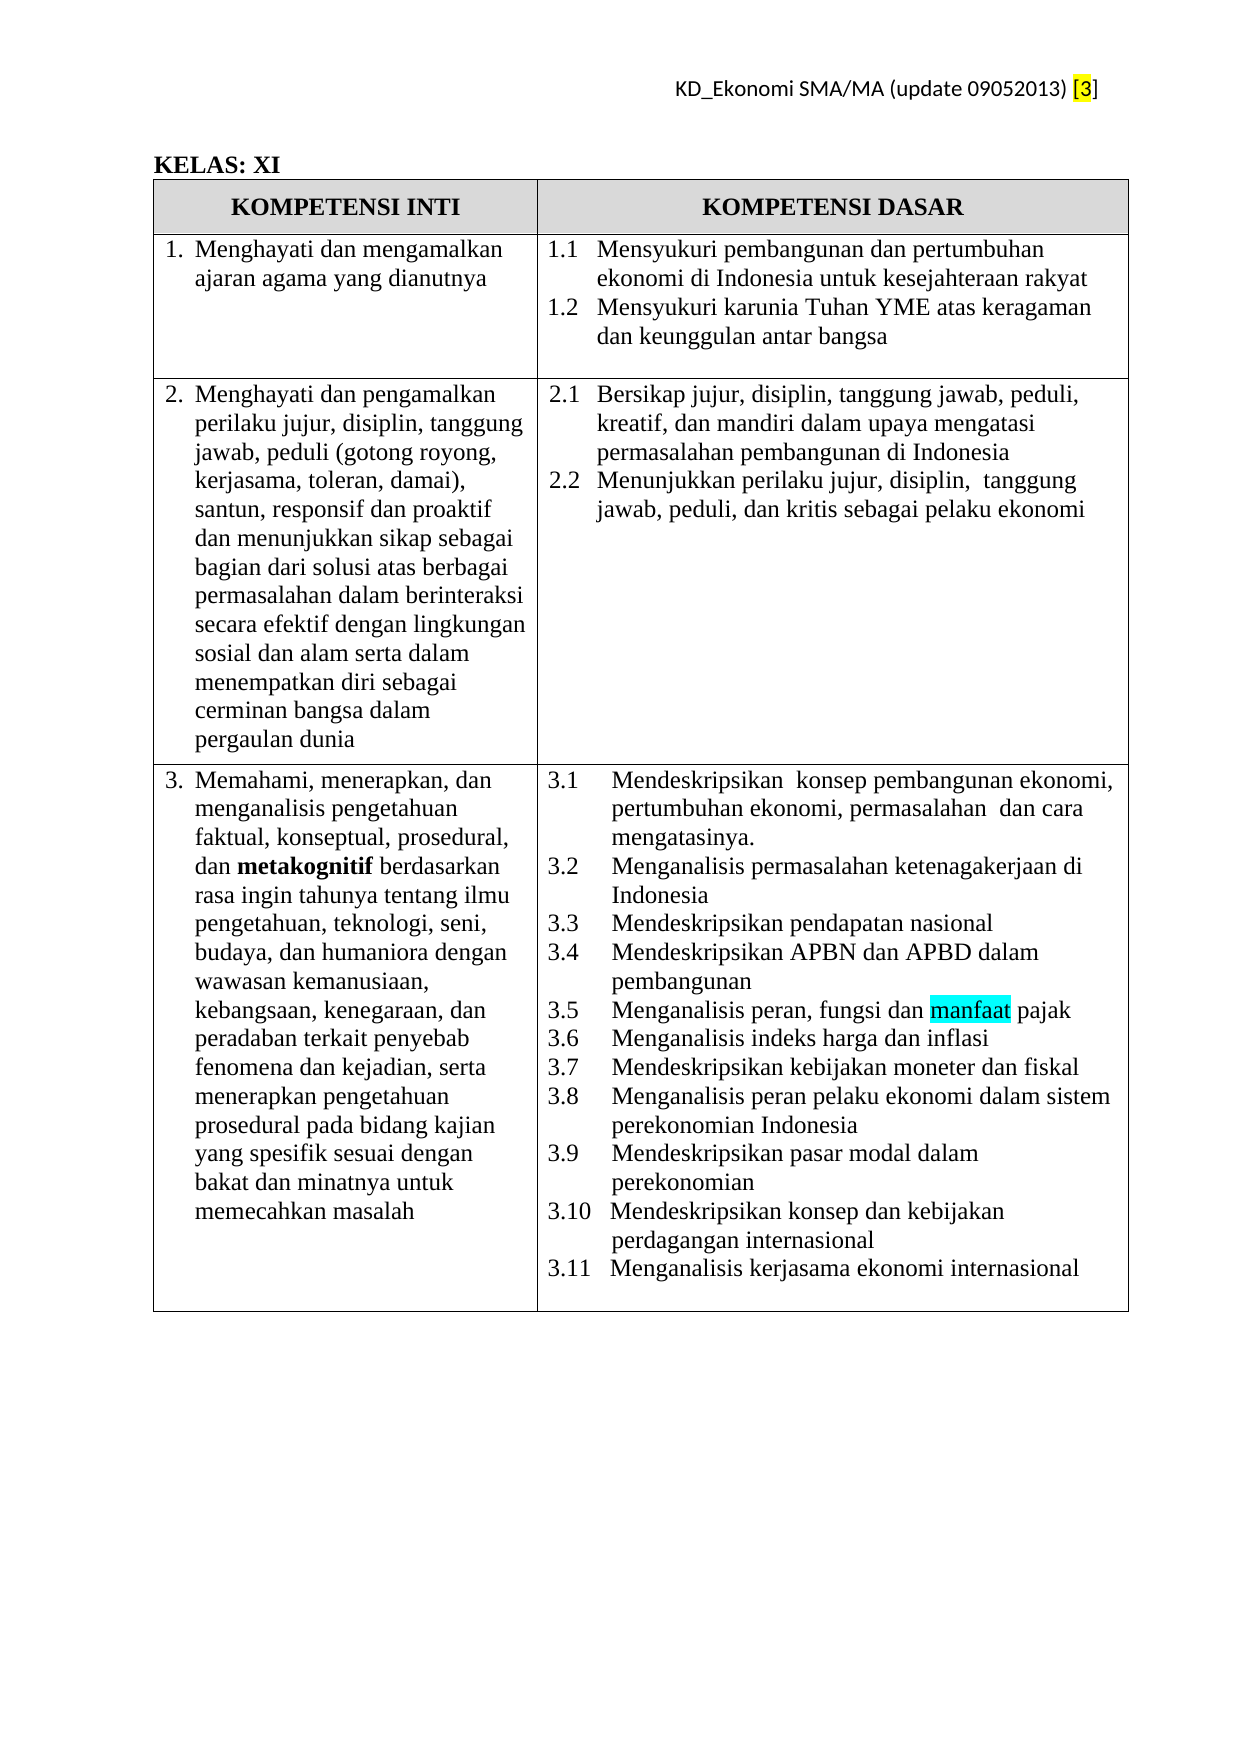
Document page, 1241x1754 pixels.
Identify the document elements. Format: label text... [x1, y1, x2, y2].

table_cell Menghayati dan mengamalkan ajaran agama yang dianutnya [154, 235, 537, 378]
table_header KOMPETENSI INTI [154, 180, 537, 233]
table_header KOMPETENSI DASAR [538, 180, 1128, 233]
text KELAS: XI [153, 150, 1098, 179]
table_cell Bersikap jujur, disiplin, tanggung jawab, peduli, kreatif, dan mandiri dalam upaya mengatasi permasalahan pembangunan di Indonesia Menunjukkan perilaku jujur, disiplin, tanggung jawab, peduli, dan kritis sebagai pelaku ekonomi [538, 379, 1128, 764]
table_cell Menghayati dan pengamalkan perilaku jujur, disiplin, tanggung jawab, peduli (gotong royong, kerjasama, toleran, damai), santun, responsif dan proaktif dan menunjukkan sikap sebagai bagian dari solusi atas berbagai permasalahan dalam berinteraksi secara efektif dengan lingkungan sosial dan alam serta dalam menempatkan diri sebagai cerminan bangsa dalam pergaulan dunia [154, 379, 537, 764]
table_cell Mendeskripsikan konsep pembangunan ekonomi, pertumbuhan ekonomi, permasalahan dan cara mengatasinya. Menganalisis permasalahan ketenagakerjaan di Indonesia Mendeskripsikan pendapatan nasional Mendeskripsikan APBN dan APBD dalam pembangunan Menganalisis peran, fungsi dan manfaat pajak Menganalisis indeks harga dan inflasi Mendeskripsikan kebijakan moneter dan fiskal Menganalisis peran pelaku ekonomi dalam sistem perekonomian Indonesia Mendeskripsikan pasar modal dalam perekonomian Mendeskripsikan konsep dan kebijakan perdagangan internasional Menganalisis kerjasama ekonomi internasional [538, 765, 1128, 1311]
table_cell Memahami, menerapkan, dan menganalisis pengetahuan faktual, konseptual, prosedural, dan metakognitif berdasarkan rasa ingin tahunya tentang ilmu pengetahuan, teknologi, seni, budaya, dan humaniora dengan wawasan kemanusiaan, kebangsaan, kenegaraan, dan peradaban terkait penyebab fenomena dan kejadian, serta menerapkan pengetahuan prosedural pada bidang kajian yang spesifik sesuai dengan bakat dan minatnya untuk memecahkan masalah [154, 765, 537, 1311]
table_cell Mensyukuri pembangunan dan pertumbuhan ekonomi di Indonesia untuk kesejahteraan rakyat Mensyukuri karunia Tuhan YME atas keragaman dan keunggulan antar bangsa [538, 235, 1128, 378]
